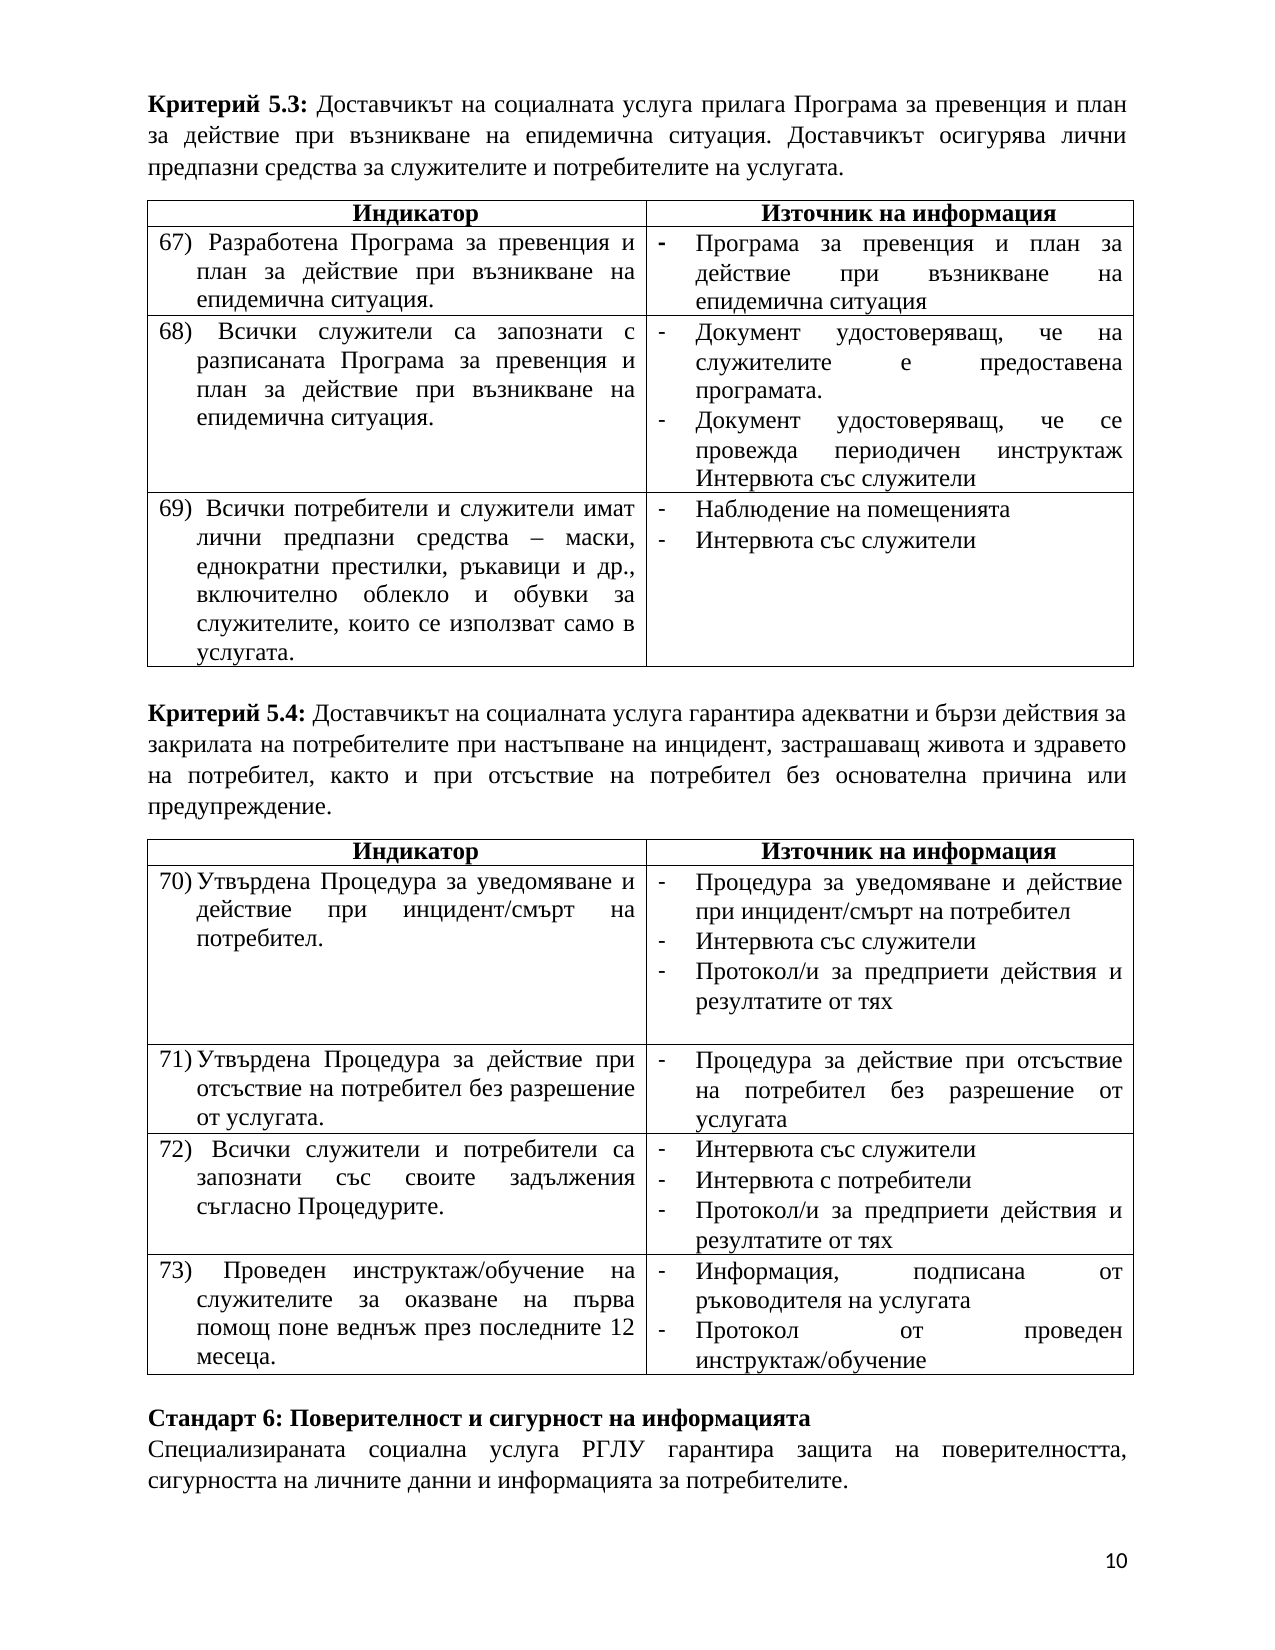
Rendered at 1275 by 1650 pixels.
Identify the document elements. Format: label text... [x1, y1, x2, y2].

table_header Индикатор [148, 840, 646, 865]
table_cell Разработена Програма за превенция и план за действие при възникване на епидемична ситуация. [148, 227, 646, 315]
table_cell Всички потребители и служители имат лични предпазни средства – маски, еднократни престилки, ръкавици и др., включително облекло и обувки за служителите, които се използват само в услугата. [148, 493, 646, 666]
table_cell Проведен инструктаж/обучение на служителите за оказване на първа помощ поне веднъж през последните 12 месеца. [148, 1255, 646, 1373]
table_cell Наблюдение на помещенията Интервюта със служители [647, 493, 1133, 666]
table_header Източник на информация [647, 840, 1133, 865]
text Стандарт 6: Поверителност и сигурност на информацията [148, 1403, 1127, 1432]
table_cell Утвърдена Процедура за действие при отсъствие на потребител без разрешение от услугата. [148, 1045, 646, 1133]
list Специализираната социална услуга РГЛУ гарантира защита на поверителността, сигурността на личните данни и информацията за потребителите. [148, 1434, 1127, 1494]
table_header Индикатор [148, 201, 646, 226]
table_cell Процедура за уведомяване и действие при инцидент/смърт на потребител Интервюта със служители Протокол/и за предприети действия и резултатите от тях [647, 866, 1133, 1043]
text Критерий 5.4: Доставчикът на социалната услуга гарантира адекватни и бързи действия за закрилата на потребителите при настъпване на инцидент, застрашаващ живота и здравето на потребител, както и при отсъствие на потребител без основателна причина или предупреждение. [148, 698, 1127, 820]
table_cell Интервюта със служители Интервюта с потребители Протокол/и за предприети действия и резултатите от тях [647, 1134, 1133, 1254]
table_cell Документ удостоверяващ, че на служителите е предоставена програмата. Документ удостоверяващ, че се провежда периодичен инструктаж Интервюта със служители [647, 316, 1133, 492]
text Критерий 5.3: Доставчикът на социалната услуга прилага Програма за превенция и план за действие при възникване на епидемична ситуация. Доставчикът осигурява лични предпазни средства за служителите и потребителите на услугата. [148, 89, 1127, 181]
table_cell Информация, подписана от ръководителя на услугата Протокол от проведен инструктаж/обучение [647, 1255, 1133, 1373]
table_cell Програма за превенция и план за действие при възникване на епидемична ситуация [647, 227, 1133, 315]
table_cell Утвърдена Процедура за уведомяване и действие при инцидент/смърт на потребител. [148, 866, 646, 1043]
table_cell Всички служители са запознати с разписаната Програма за превенция и план за действие при възникване на епидемична ситуация. [148, 316, 646, 492]
table_cell Всички служители и потребители са запознати със своите задължения съгласно Процедурите. [148, 1134, 646, 1254]
table_header Източник на информация [647, 201, 1133, 226]
table_cell Процедура за действие при отсъствие на потребител без разрешение от услугата [647, 1045, 1133, 1133]
